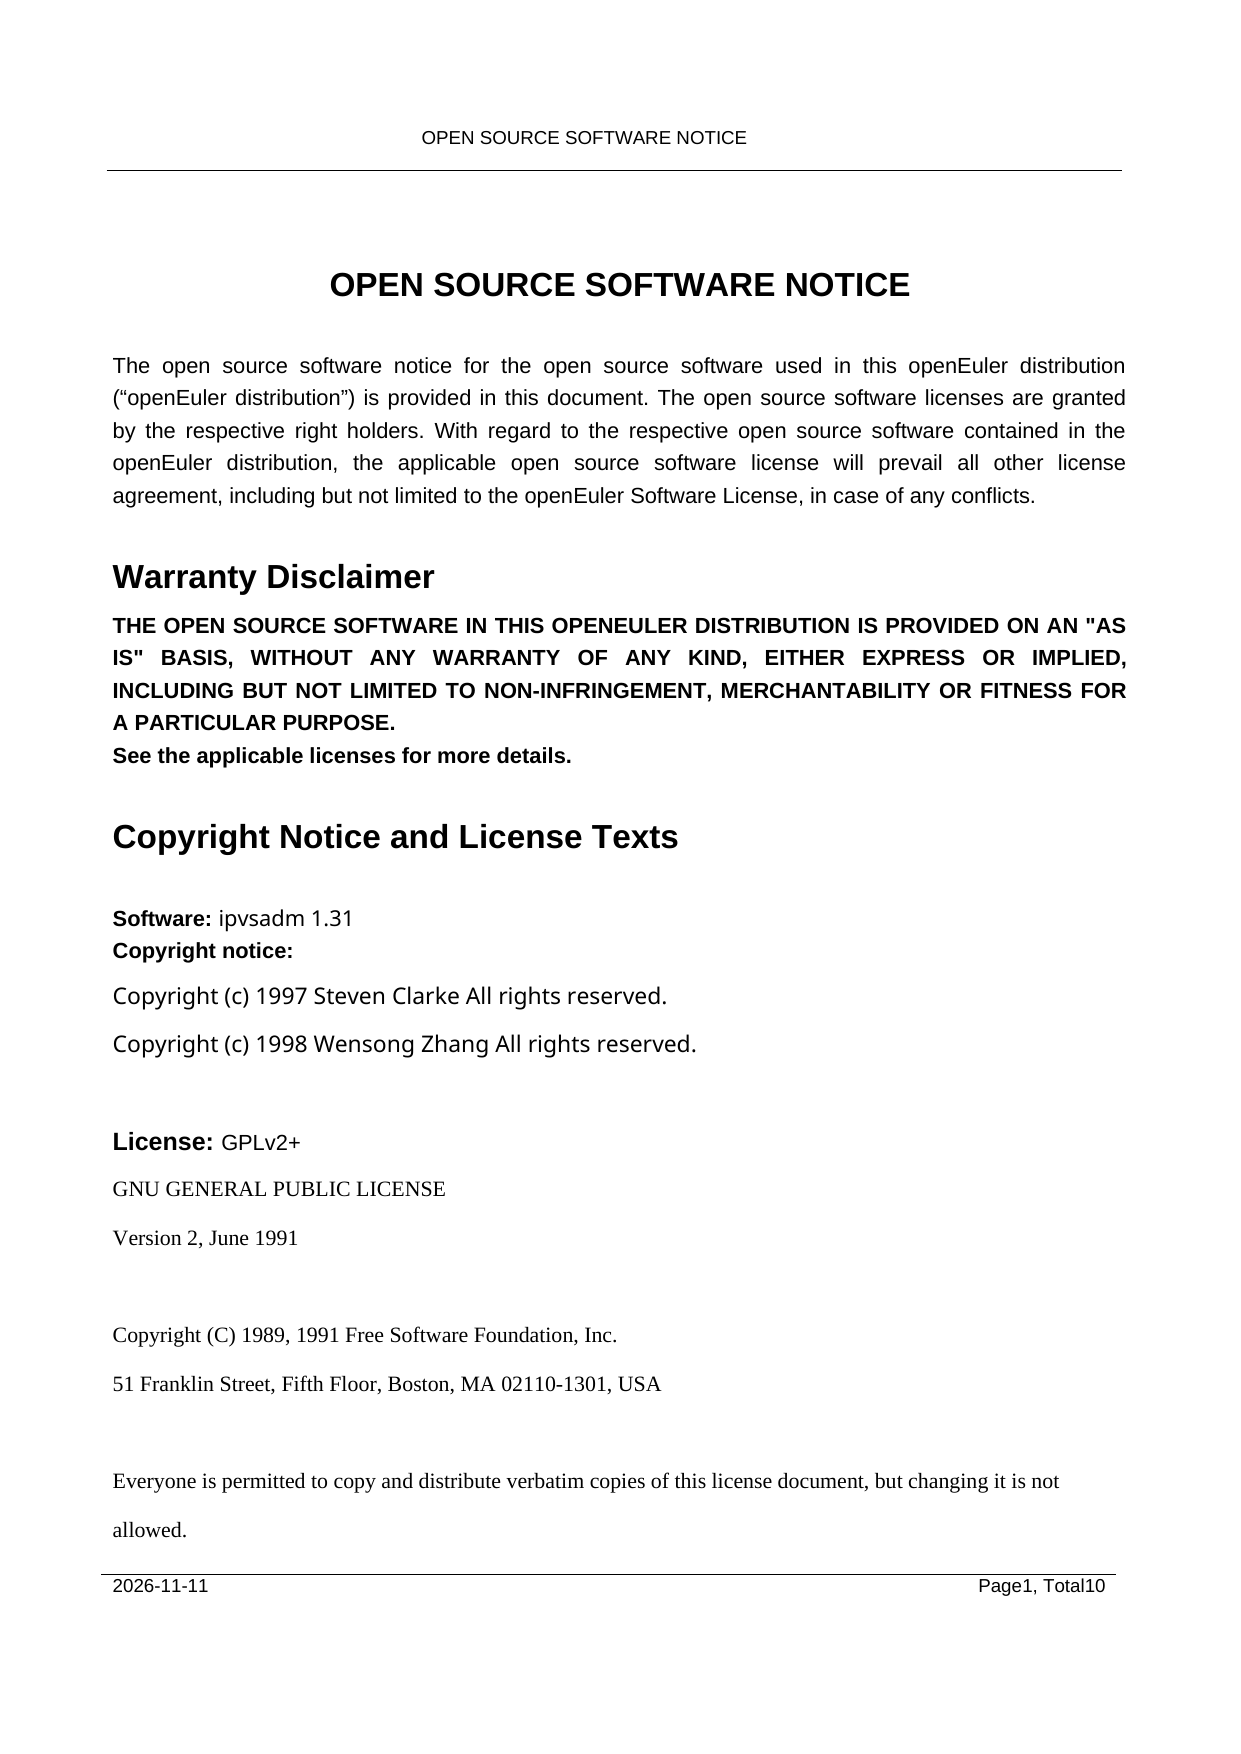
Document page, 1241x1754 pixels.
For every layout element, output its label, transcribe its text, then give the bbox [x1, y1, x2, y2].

text Copyright notice: [112, 934, 1128, 966]
text The open source software notice for the open source software used in this openEuler distribution (“openEuler distribution”) is provided in this document. The open source software licenses are granted by the respective right holders. With regard to the respective open source software contained in the openEuler distribution, the applicable open source software license will prevail all other license agreement, including but not limited to the openEuler Software License, in case of any conflicts. [112, 349, 1128, 511]
text Warranty Disclaimer [112, 544, 1128, 609]
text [112, 1172, 1128, 1546]
text License: GPLv2+ [112, 1125, 1128, 1158]
text Copyright Notice and License Texts [112, 804, 1128, 869]
text OPEN SOURCE SOFTWARE NOTICE [112, 251, 1128, 316]
text Copyright (c) 1997 Steven Clarke All rights reserved. Copyright (c) 1998 Wensong Zhang All rights reserved. [112, 979, 1128, 1109]
text THE OPEN SOURCE SOFTWARE IN THIS OPENEULER DISTRIBUTION IS PROVIDED ON AN "AS IS" BASIS, WITHOUT ANY WARRANTY OF ANY KIND, EITHER EXPRESS OR IMPLIED, INCLUDING BUT NOT LIMITED TO NON-INFRINGEMENT, MERCHANTABILITY OR FITNESS FOR A PARTICULAR PURPOSE. See the applicable licenses for more details. [112, 609, 1128, 771]
text Software: ipvsadm 1.31 [112, 901, 1128, 934]
